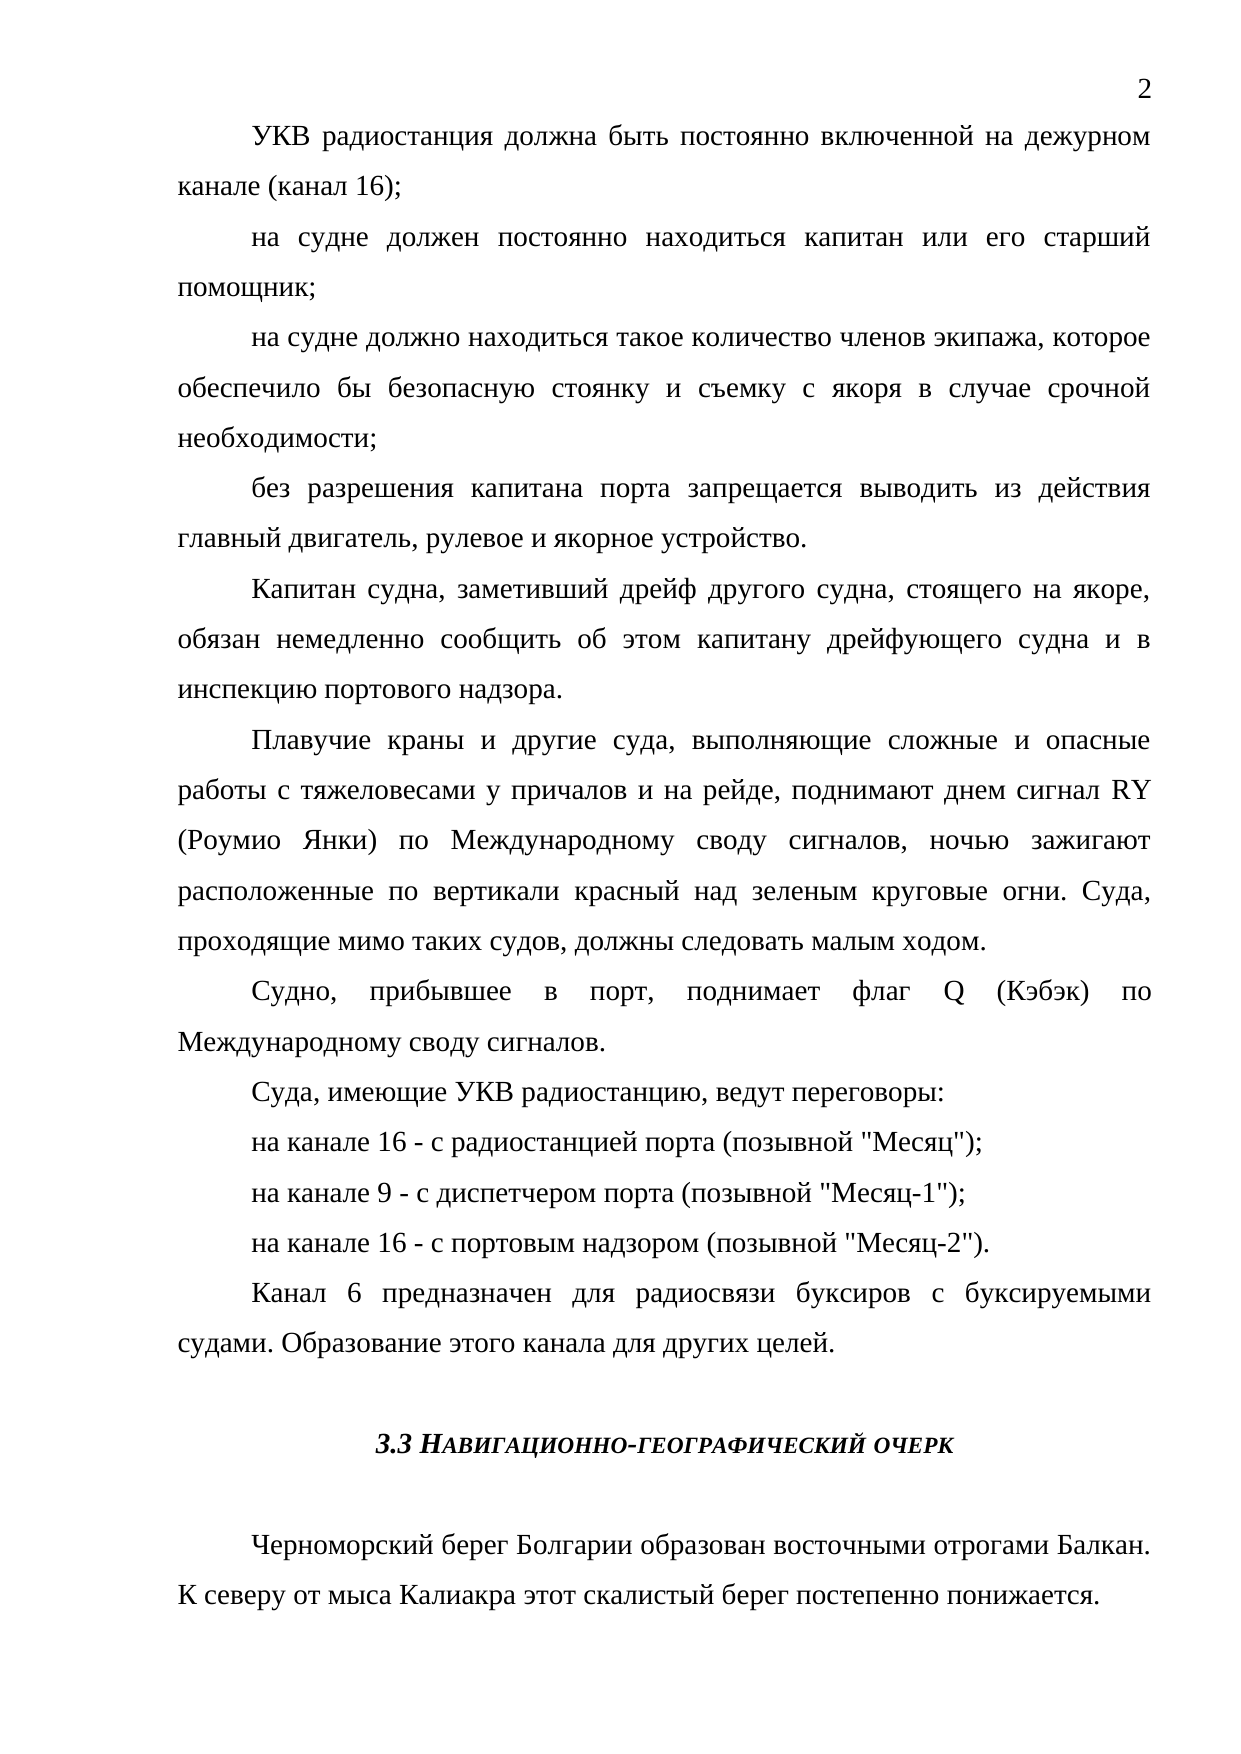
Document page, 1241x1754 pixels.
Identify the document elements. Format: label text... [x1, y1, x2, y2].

text Судно, прибывшее в порт, поднимает флаг Q (Кэбэк) по Международному своду сигналов. [177, 973, 1152, 1057]
text на канале 16 - с радиостанцией порта (позывной "Месяц"); [177, 1124, 1152, 1158]
text без разрешения капитана порта запрещается выводить из действия главный двигатель, рулевое и якорное устройство. [177, 470, 1152, 554]
text на судне должно находиться такое количество членов экипажа, которое обеспечило бы безопасную стоянку и съемку с якоря в случае срочной необходимости; [177, 319, 1152, 453]
text Суда, имеющие УКВ радиостанцию, ведут переговоры: [177, 1074, 1152, 1108]
text Канал 6 предназначен для радиосвязи буксиров с буксируемыми судами. Образование этого канала для других целей. [177, 1275, 1152, 1359]
text на судне должен постоянно находиться капитан или его старший помощник; [177, 219, 1152, 303]
text Плавучие краны и другие суда, выполняющие сложные и опасные работы с тяжеловесами у причалов и на рейде, поднимают днем сигнал RY (Роумио Янки) по Международному своду сигналов, ночью зажигают расположенные по вертикали красный над зеленым круговые огни. Суда, проходящие мимо таких судов, должны следовать малым ходом. [177, 722, 1152, 957]
text Капитан судна, заметивший дрейф другого судна, стоящего на якоре, обязан немедленно сообщить об этом капитану дрейфующего судна и в инспекцию портового надзора. [177, 571, 1152, 705]
subtitle 3.3 Навигационно-географический очерк [177, 1426, 1152, 1460]
text на канале 16 - с портовым надзором (позывной "Месяц-2"). [177, 1225, 1152, 1258]
text на канале 9 - с диспетчером порта (позывной "Месяц-1"); [177, 1175, 1152, 1208]
text УКВ радиостанция должна быть постоянно включенной на дежурном канале (канал 16); [177, 118, 1152, 202]
text Черноморский берег Болгарии образован восточными отрогами Балкан. К северу от мыса Калиакра этот скалистый берег постепенно понижается. [177, 1527, 1152, 1611]
